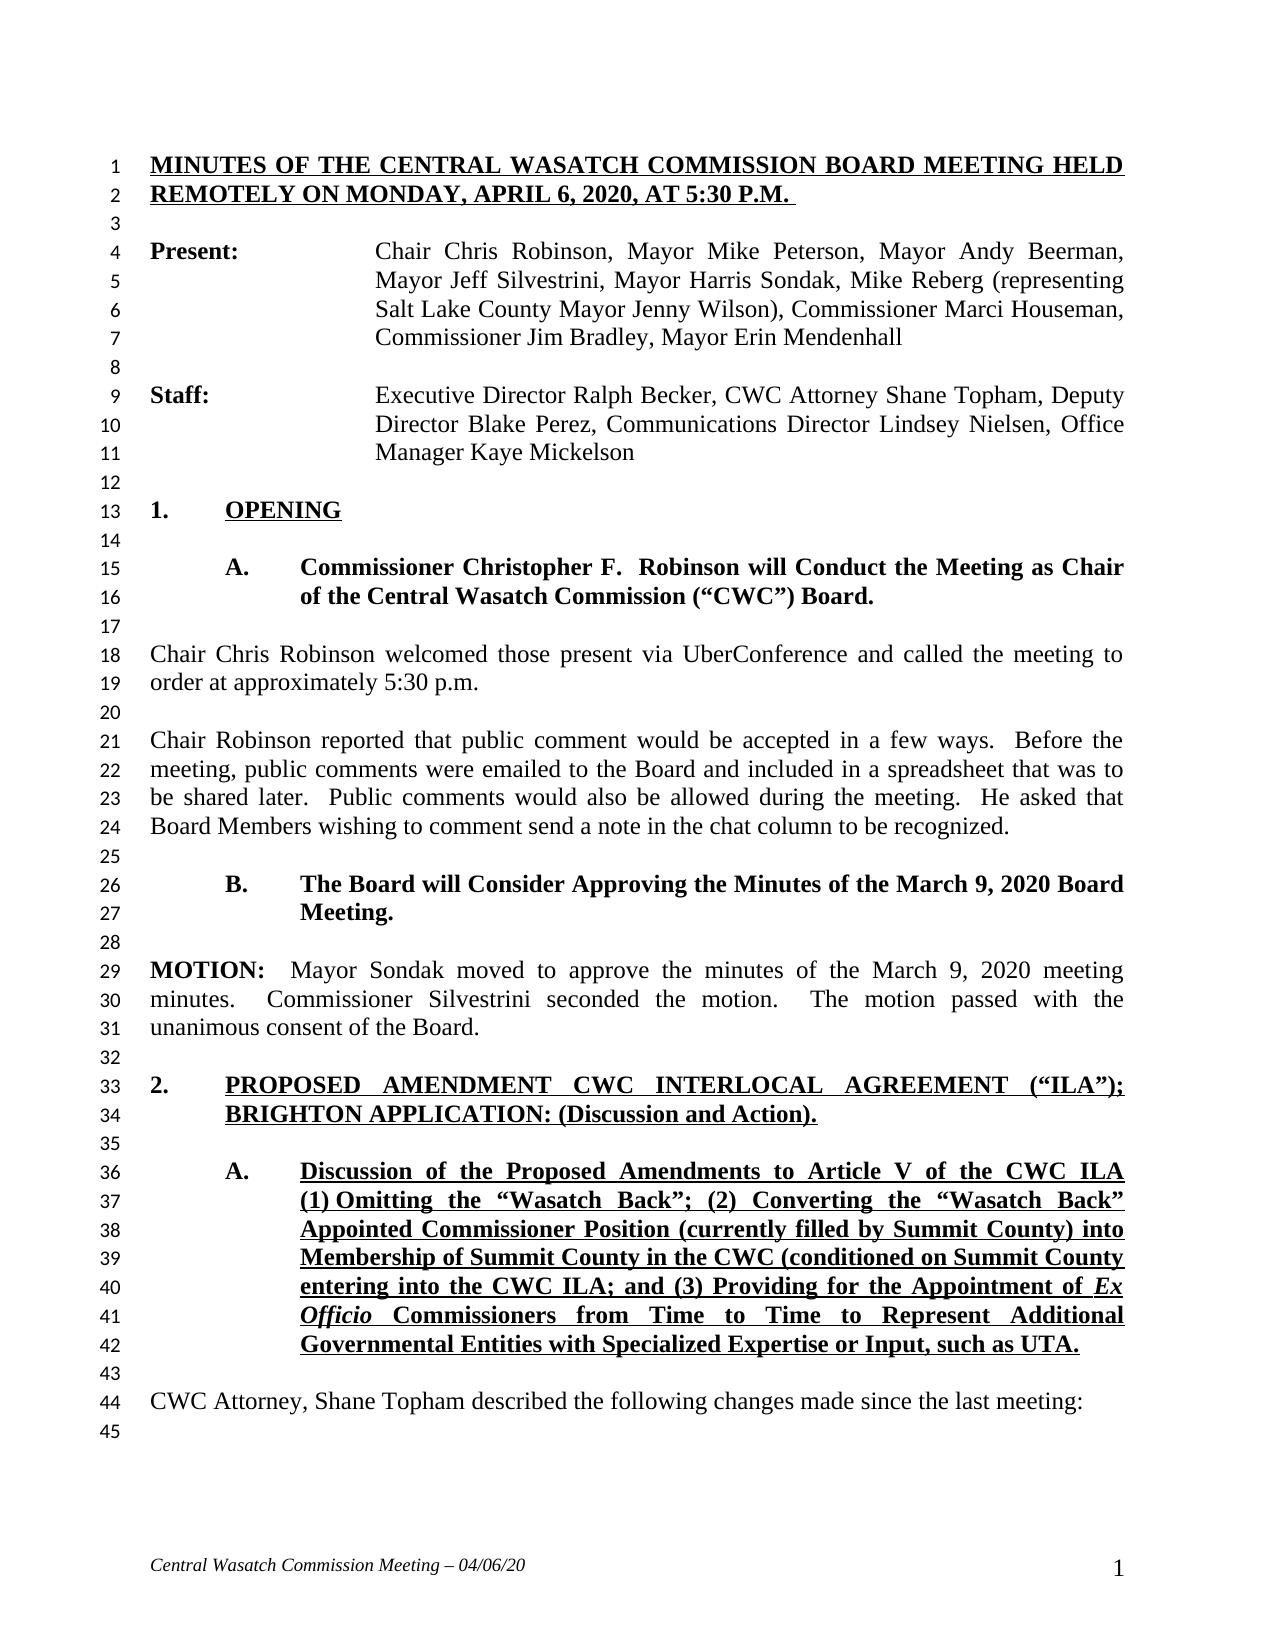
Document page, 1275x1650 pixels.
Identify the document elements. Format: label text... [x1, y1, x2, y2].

list Discussion of the Proposed Amendments to Article V of the CWC ILA (1) Omitting the “Wasatch Back”; (2) Converting the “Wasatch Back” Appointed Commissioner Position (currently filled by Summit County) into Membership of Summit County in the CWC (conditioned on Summit County entering into the CWC ILA; and (3) Providing for the Appointment of Ex Officio Commissioners from Time to Time to Represent Additional Governmental Entities with Specialized Expertise or Input, such as UTA. [225, 1156, 1125, 1357]
text CWC Attorney, Shane Topham described the following changes made since the last meeting: [150, 1386, 1125, 1415]
text Present: Chair Chris Robinson, Mayor Mike Peterson, Mayor Andy Beerman, Mayor Jeff Silvestrini, Mayor Harris Sondak, Mike Reberg (representing Salt Lake County Mayor Jenny Wilson), Commissioner Marci Houseman, Commissioner Jim Bradley, Mayor Erin Mendenhall [150, 236, 1125, 351]
list The Board will Consider Approving the Minutes of the March 9, 2020 Board Meeting. [225, 869, 1125, 926]
text Chair Chris Robinson welcomed those present via UberConference and called the meeting to order at approximately 5:30 p.m. [150, 639, 1125, 696]
text MINUTES OF THE CENTRAL WASATCH COMMISSION BOARD MEETING HELD REMOTELY ON MONDAY, APRIL 6, 2020, AT 5:30 P.M. [150, 150, 1125, 175]
list OPENING [150, 495, 1125, 524]
text MOTION: Mayor Sondak moved to approve the minutes of the March 9, 2020 meeting minutes. Commissioner Silvestrini seconded the motion. The motion passed with the unanimous consent of the Board. [150, 955, 1125, 1041]
text Staff: Executive Director Ralph Becker, CWC Attorney Shane Topham, Deputy Director Blake Perez, Communications Director Lindsey Nielsen, Office Manager Kaye Mickelson [150, 380, 1125, 466]
text Chair Robinson reported that public comment would be accepted in a few ways. Before the meeting, public comments were emailed to the Board and included in a spreadsheet that was to be shared later. Public comments would also be allowed during the meeting. He asked that Board Members wishing to comment send a note in the chat column to be recognized. [150, 725, 1125, 840]
text MINUTES OF THE CENTRAL WASATCH COMMISSION BOARD MEETING HELD REMOTELY ON MONDAY, APRIL 6, 2020, AT 5:30 P.M. [150, 176, 1125, 207]
list PROPOSED AMENDMENT CWC INTERLOCAL AGREEMENT (“ILA”); BRIGHTON APPLICATION: (Discussion and Action). [150, 1070, 1125, 1127]
list Commissioner Christopher F. Robinson will Conduct the Meeting as Chair of the Central Wasatch Commission (“CWC”) Board. [225, 552, 1125, 610]
